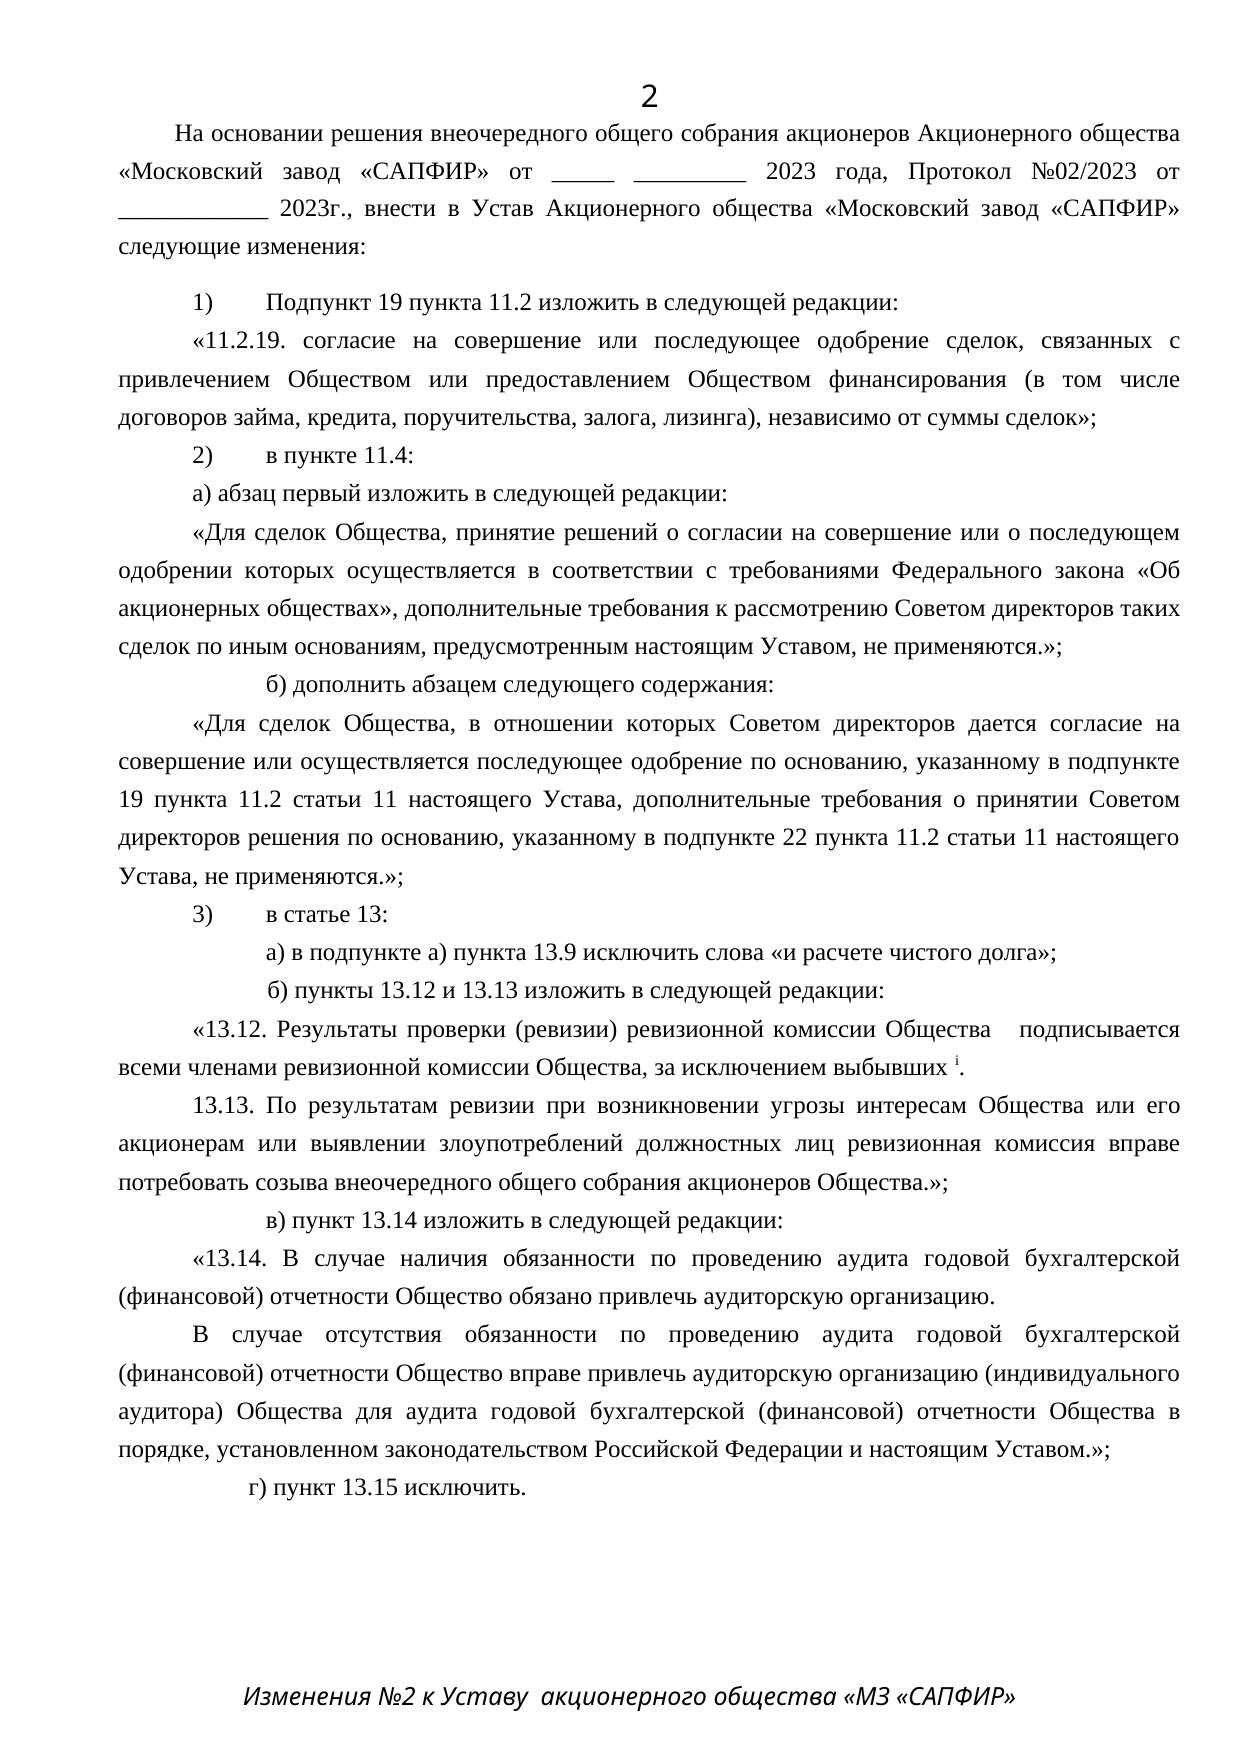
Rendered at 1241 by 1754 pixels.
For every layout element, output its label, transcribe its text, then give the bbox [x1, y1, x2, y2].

text «Для сделок Общества, принятие решений о согласии на совершение или о последующем одобрении которых осуществляется в соответствии с требованиями Федерального закона «Об акционерных обществах», дополнительные требования к рассмотрению Советом директоров таких сделок по иным основаниям, предусмотренным настоящим Уставом, не применяются.»; [118, 517, 1181, 660]
text «11.2.19. согласие на совершение или последующее одобрение сделок, связанных с привлечением Обществом или предоставлением Обществом финансирования (в том числе договоров займа, кредита, поручительства, залога, лизинга), независимо от суммы сделок»; [118, 326, 1181, 431]
text «13.14. В случае наличия обязанности по проведению аудита годовой бухгалтерской (финансовой) отчетности Общество обязано привлечь аудиторскую организацию. [118, 1243, 1181, 1310]
text г) пункт 13.15 исключить. [118, 1472, 1181, 1501]
text 13.13. По результатам ревизии при возникновении угрозы интересам Общества или его акционерам или выявлении злоупотреблений должностных лиц ревизионная комиссия вправе потребовать созыва внеочередного общего собрания акционеров Общества.»; [118, 1090, 1181, 1195]
text а) в подпункте а) пункта 13.9 исключить слова «и расчете чистого долга»; [118, 937, 1181, 966]
text На основании решения внеочередного общего собрания акционеров Акционерного общества «Московский завод «САПФИР» от _____ _________ 2023 года, Протокол №02/2023 от ____________ 2023г., внести в Устав Акционерного общества «Московский завод «САПФИР» следующие изменения: [118, 118, 1181, 260]
text в) пункт 13.14 изложить в следующей редакции: [118, 1205, 1181, 1233]
text 3) в статье 13: [118, 899, 1181, 928]
text «Для сделок Общества, в отношении которых Советом директоров дается согласие на совершение или осуществляется последующее одобрение по основанию, указанному в подпункте 19 пункта 11.2 статьи 11 настоящего Устава, дополнительные требования о принятии Советом директоров решения по основанию, указанному в подпункте 22 пункта 11.2 статьи 11 настоящего Устава, не применяются.»; [118, 708, 1181, 889]
text В случае отсутствия обязанности по проведению аудита годовой бухгалтерской (финансовой) отчетности Общество вправе привлечь аудиторскую организацию (индивидуального аудитора) Общества для аудита годовой бухгалтерской (финансовой) отчетности Общества в порядке, установленном законодательством Российской Федерации и настоящим Уставом.»; [118, 1319, 1181, 1463]
text б) дополнить абзацем следующего содержания: [118, 669, 1181, 698]
text б) пункты 13.12 и 13.13 изложить в следующей редакции: [118, 975, 1181, 1004]
text а) абзац первый изложить в следующей редакции: [118, 478, 1181, 507]
text 1) Подпункт 19 пункта 11.2 изложить в следующей редакции: [118, 287, 1181, 316]
text «13.12. Результаты проверки (ревизии) ревизионной комиссии Общества подписывается всеми членами ревизионной комиссии Общества, за исключением выбывших . [118, 1014, 1181, 1081]
text 2) в пункте 11.4: [118, 440, 1181, 469]
